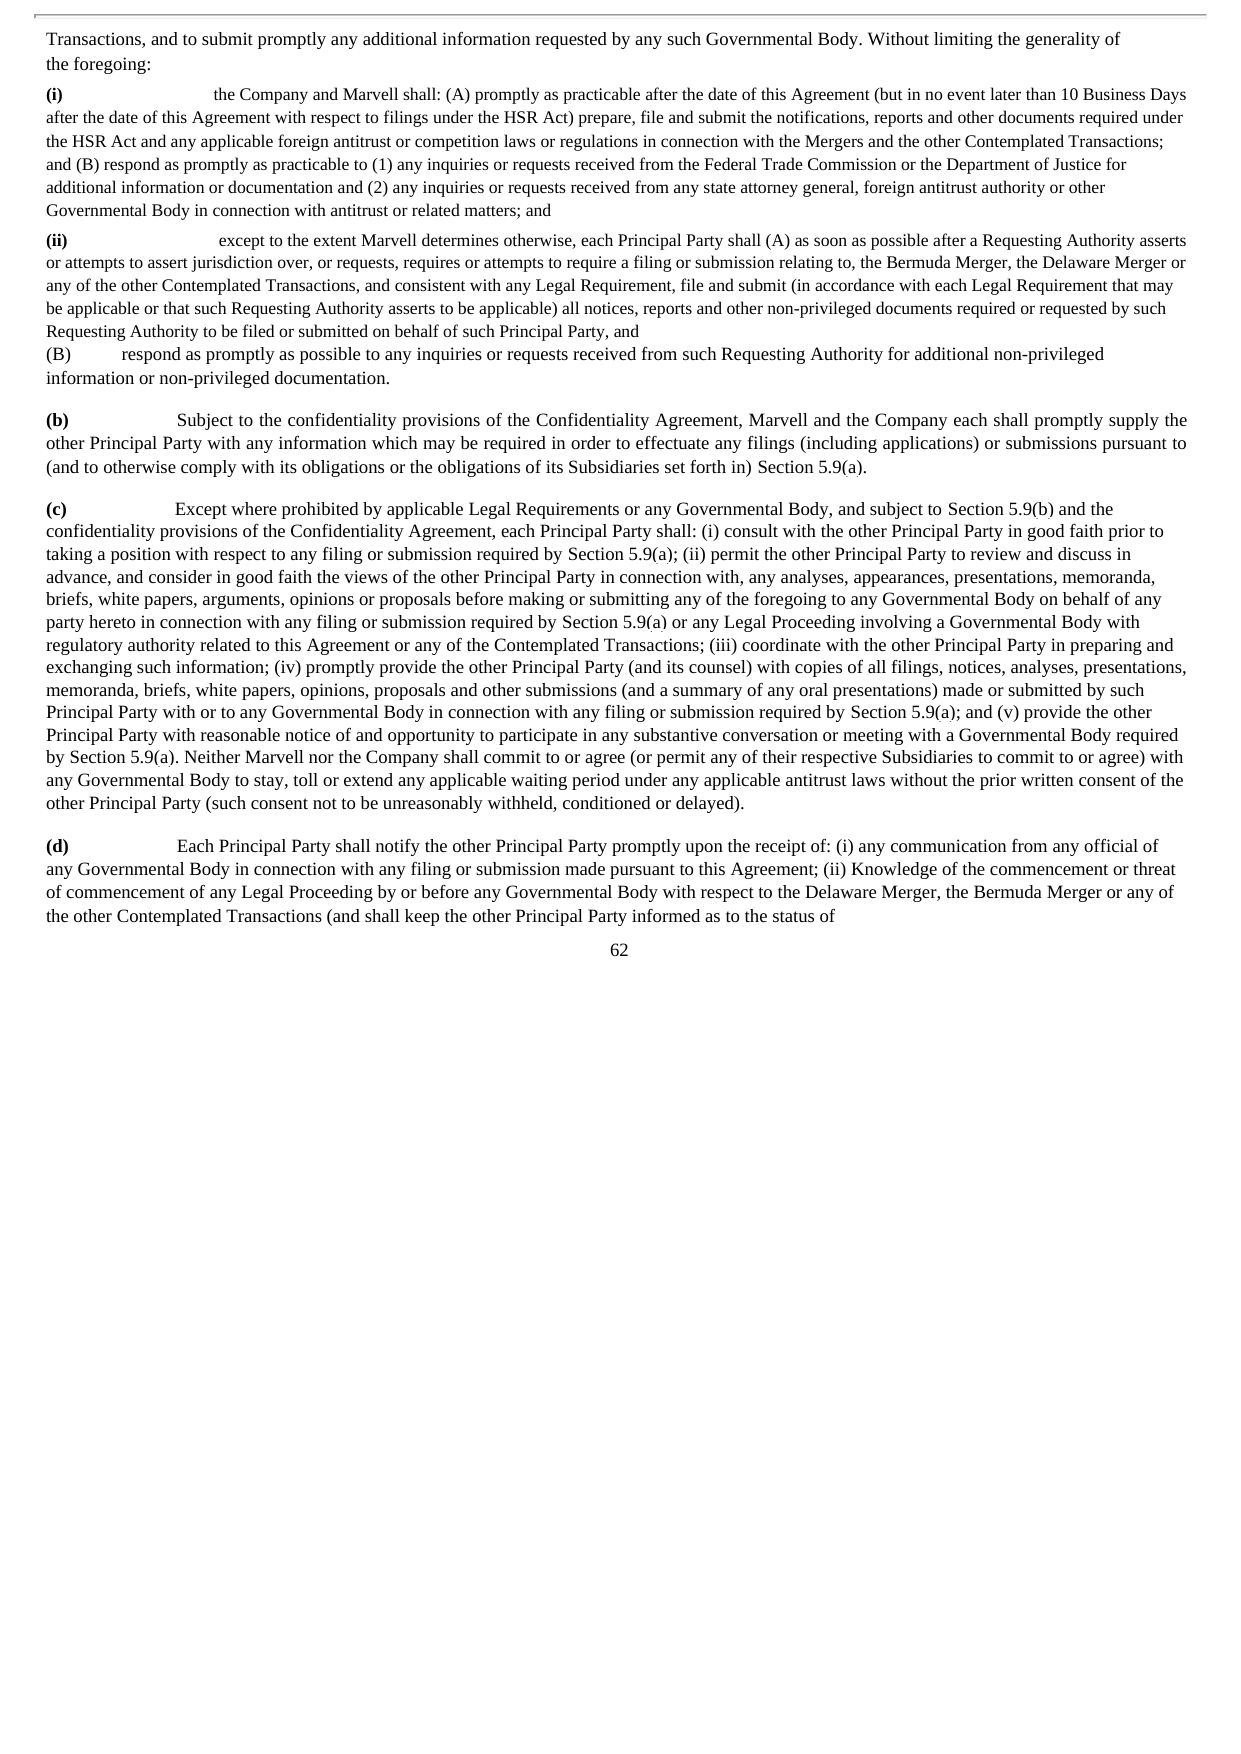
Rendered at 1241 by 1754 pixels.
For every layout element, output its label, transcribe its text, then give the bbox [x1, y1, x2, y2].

list Subject to the confidentiality provisions of the Confidentiality Agreement, Marvell and the Company each shall promptly supply the other Principal Party with any information which may be required in order to effectuate any filings (including applications) or submissions pursuant to (and to otherwise comply with its obligations or the obligations of its Subsidiaries set forth in) Section 5.9(a). [46, 409, 1190, 477]
text 62 [46, 939, 1192, 961]
picture [34, 14, 1207, 19]
list except to the extent Marvell determines otherwise, each Principal Party shall (A) as soon as possible after a Requesting Authority asserts or attempts to assert jurisdiction over, or requests, requires or attempts to require a filing or submission relating to, the Bermuda Merger, the Delaware Merger or any of the other Contemplated Transactions, and consistent with any Legal Requirement, file and submit (in accordance with each Legal Requirement that may be applicable or that such Requesting Authority asserts to be applicable) all notices, reports and other non-privileged documents required or requested by such Requesting Authority to be filed or submitted on behalf of such Principal Party, and [46, 229, 1190, 341]
list Each Principal Party shall notify the other Principal Party promptly upon the receipt of: (i) any communication from any official of any Governmental Body in connection with any filing or submission made pursuant to this Agreement; (ii) Knowledge of the commencement or threat of commencement of any Legal Proceeding by or before any Governmental Body with respect to the Delaware Merger, the Bermuda Merger or any of the other Contemplated Transactions (and shall keep the other Principal Party informed as to the status of [46, 835, 1190, 926]
list respond as promptly as possible to any inquiries or requests received from such Requesting Authority for additional non-privileged information or non-privileged documentation. [46, 343, 1190, 388]
list the Company and Marvell shall: (A) promptly as practicable after the date of this Agreement (but in no event later than 10 Business Days after the date of this Agreement with respect to filings under the HSR Act) prepare, file and submit the notifications, reports and other documents required under the HSR Act and any applicable foreign antitrust or competition laws or regulations in connection with the Mergers and the other Contemplated Transactions; and (B) respond as promptly as practicable to (1) any inquiries or requests received from the Federal Trade Commission or the Department of Justice for additional information or documentation and (2) any inquiries or requests received from any state attorney general, foreign antitrust authority or other Governmental Body in connection with antitrust or related matters; and [46, 84, 1190, 220]
list Except where prohibited by applicable Legal Requirements or any Governmental Body, and subject to Section 5.9(b) and the confidentiality provisions of the Confidentiality Agreement, each Principal Party shall: (i) consult with the other Principal Party in good faith prior to taking a position with respect to any filing or submission required by Section 5.9(a); (ii) permit the other Principal Party to review and discuss in advance, and consider in good faith the views of the other Principal Party in connection with, any analyses, appearances, presentations, memoranda, briefs, white papers, arguments, opinions or proposals before making or submitting any of the foregoing to any Governmental Body on behalf of any party hereto in connection with any filing or submission required by Section 5.9(a) or any Legal Proceeding involving a Governmental Body with regulatory authority related to this Agreement or any of the Contemplated Transactions; (iii) coordinate with the other Principal Party in preparing and exchanging such information; (iv) promptly provide the other Principal Party (and its counsel) with copies of all filings, notices, analyses, presentations, memoranda, briefs, white papers, opinions, proposals and other submissions (and a summary of any oral presentations) made or submitted by such Principal Party with or to any Governmental Body in connection with any filing or submission required by Section 5.9(a); and (v) provide the other Principal Party with reasonable notice of and opportunity to participate in any substantive conversation or meeting with a Governmental Body required by Section 5.9(a). Neither Marvell nor the Company shall commit to or agree (or permit any of their respective Subsidiaries to commit to or agree) with any Governmental Body to stay, toll or extend any applicable waiting period under any applicable antitrust laws without the prior written consent of the other Principal Party (such consent not to be unreasonably withheld, conditioned or delayed). [46, 498, 1190, 813]
text Transactions, and to submit promptly any additional information requested by any such Governmental Body. Without limiting the generality of the foregoing: [46, 28, 1147, 75]
